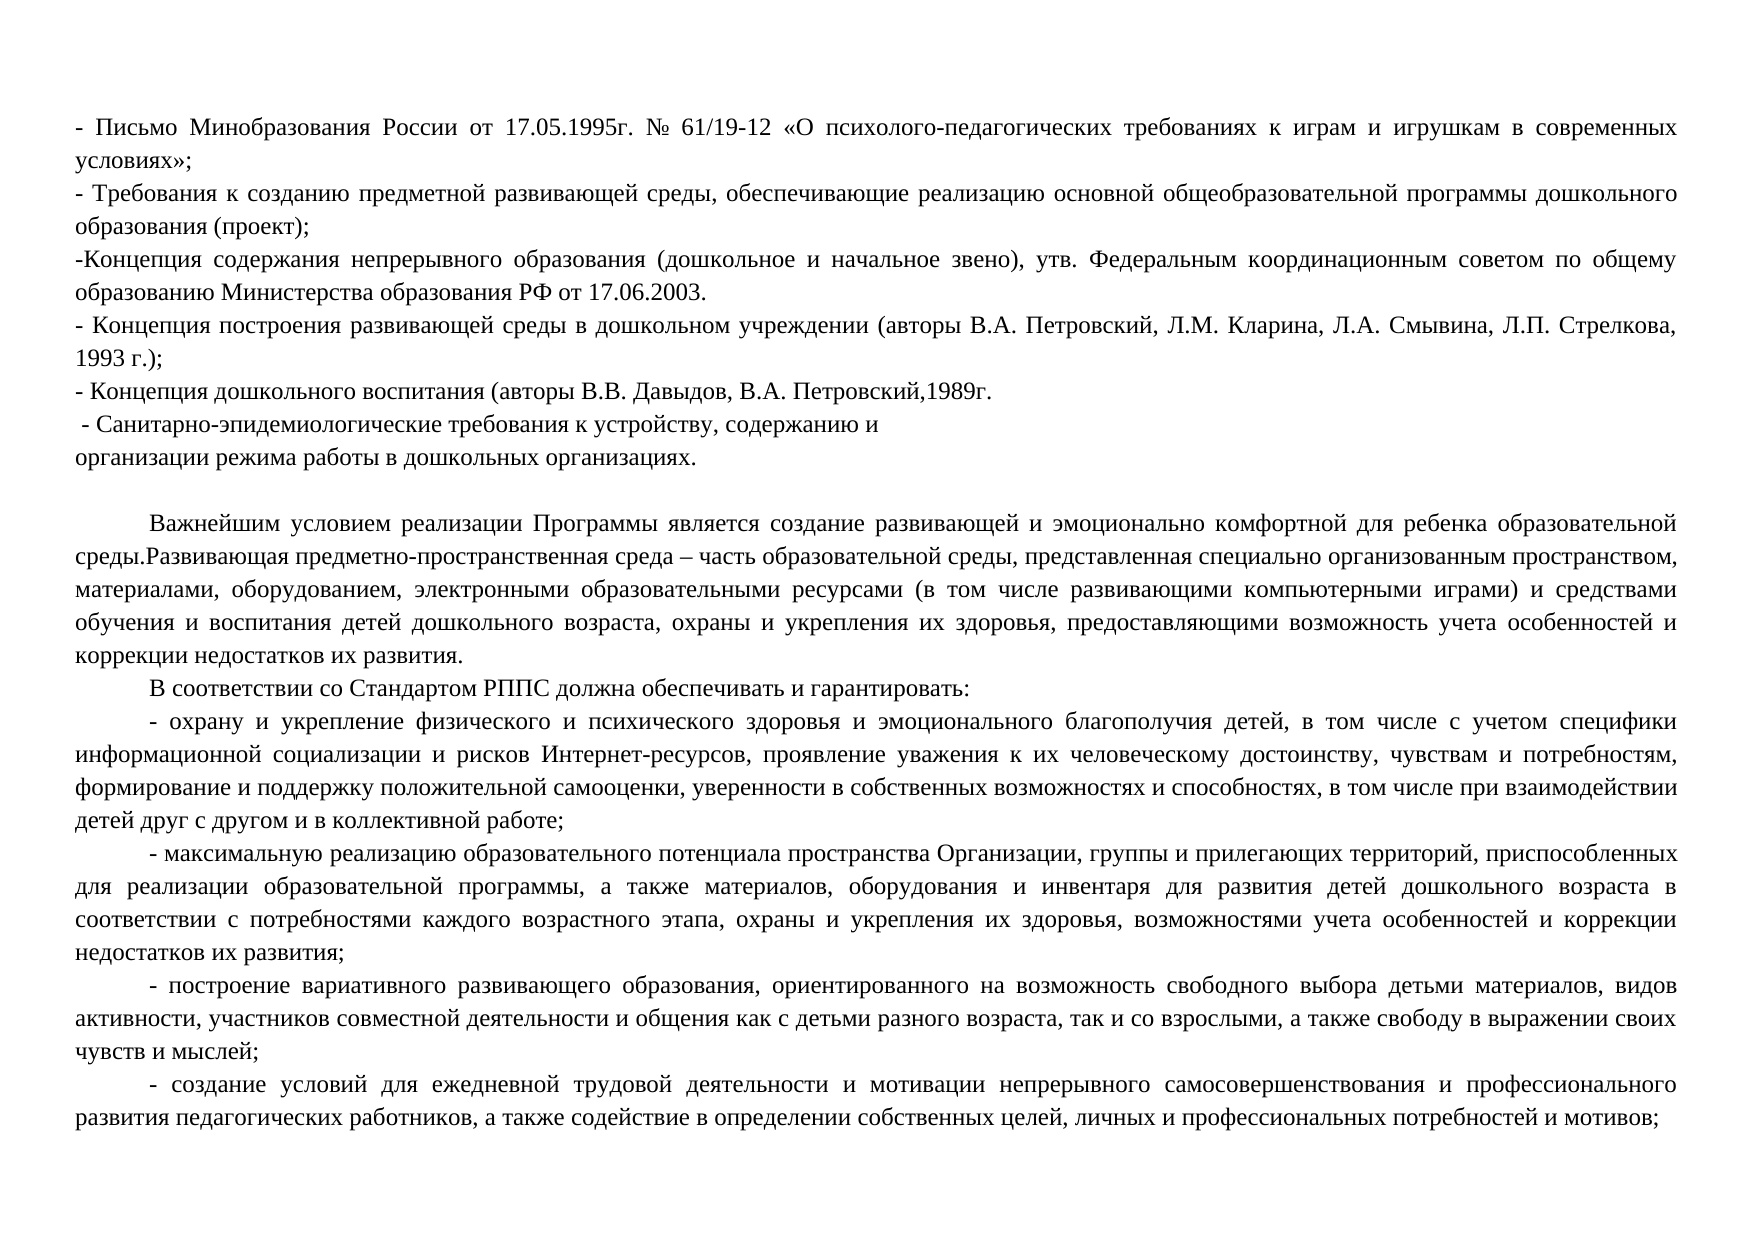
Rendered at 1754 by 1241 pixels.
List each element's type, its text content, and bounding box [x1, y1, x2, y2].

text - Требования к созданию предметной развивающей среды, обеспечивающие реализацию основной общеобразовательной программы дошкольного образования (проект); [75, 178, 1679, 239]
text - построение вариативного развивающего образования, ориентированного на возможность свободного выбора детьми материалов, видов активности, участников совместной деятельности и общения как с детьми разного возраста, так и со взрослыми, а также свободу в выражении своих чувств и мыслей; [75, 970, 1679, 1065]
text - охрану и укрепление физического и психического здоровья и эмоционального благополучия детей, в том числе с учетом специфики информационной социализации и рисков Интернет-ресурсов, проявление уважения к их человеческому достоинству, чувствам и потребностям, формирование и поддержку положительной самооценки, уверенности в собственных возможностях и способностях, в том числе при взаимодействии детей друг с другом и в коллективной работе; [75, 706, 1679, 834]
text организации режима работы в дошкольных организациях. [75, 442, 1679, 471]
text Важнейшим условием реализации Программы является создание развивающей и эмоционально комфортной для ребенка образовательной среды.Развивающая предметно-пространственная среда – часть образовательной среды, представленная специально организованным пространством, материалами, оборудованием, электронными образовательными ресурсами (в том числе развивающими компьютерными играми) и средствами обучения и воспитания детей дошкольного возраста, охраны и укрепления их здоровья, предоставляющими возможность учета особенностей и коррекции недостатков их развития. [75, 508, 1679, 669]
text -Концепция содержания непрерывного образования (дошкольное и начальное звено), утв. Федеральным координационным советом по общему образованию Министерства образования РФ от 17.06.2003. [75, 244, 1679, 306]
text - Письмо Минобразования России от 17.05.1995г. № 61/19-12 «О психолого-педагогических требованиях к играм и игрушкам в современных условиях»; [75, 112, 1679, 173]
text - Санитарно-эпидемиологические требования к устройству, содержанию и [75, 409, 1679, 438]
text - Концепция построения развивающей среды в дошкольном учреждении (авторы В.А. Петровский, Л.М. Кларина, Л.А. Смывина, Л.П. Стрелкова, 1993 г.); [75, 310, 1679, 372]
text - создание условий для ежедневной трудовой деятельности и мотивации непрерывного самосовершенствования и профессионального развития педагогических работников, а также содействие в определении собственных целей, личных и профессиональных потребностей и мотивов; [75, 1069, 1679, 1131]
text В соответствии со Стандартом РППС должна обеспечивать и гарантировать: [75, 673, 1679, 702]
text - Концепция дошкольного воспитания (авторы В.В. Давыдов, В.А. Петровский,1989г. [75, 376, 1679, 405]
text - максимальную реализацию образовательного потенциала пространства Организации, группы и прилегающих территорий, приспособленных для реализации образовательной программы, а также материалов, оборудования и инвентаря для развития детей дошкольного возраста в соответствии с потребностями каждого возрастного этапа, охраны и укрепления их здоровья, возможностями учета особенностей и коррекции недостатков их развития; [75, 838, 1679, 966]
